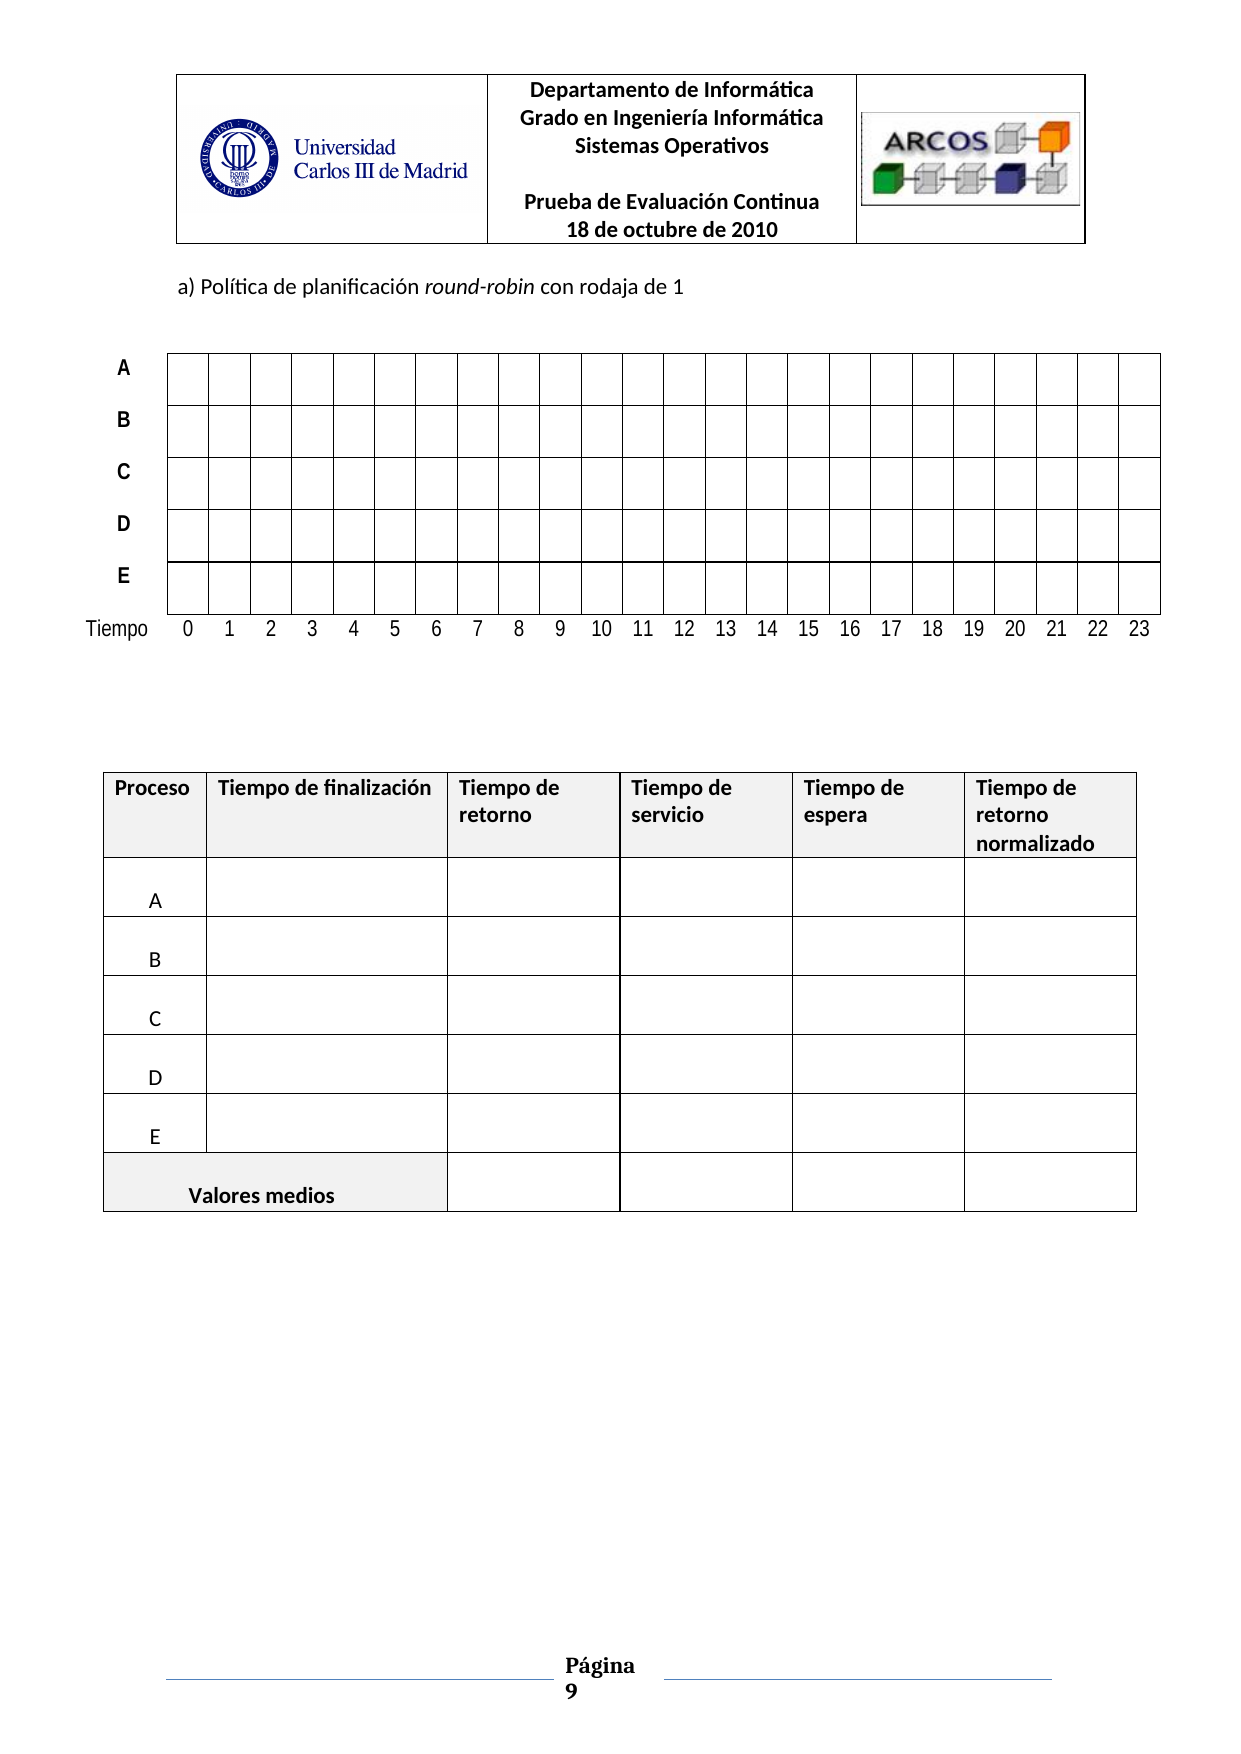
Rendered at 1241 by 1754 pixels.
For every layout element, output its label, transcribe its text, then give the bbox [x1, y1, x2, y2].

table_cell [1119, 458, 1160, 509]
table_cell [913, 563, 953, 613]
table_cell [448, 1153, 619, 1211]
table_cell [448, 976, 619, 1034]
table_cell [913, 458, 953, 509]
table_cell C [80, 457, 167, 509]
table_header [623, 354, 663, 405]
table_header [375, 354, 415, 405]
table_header [334, 354, 374, 405]
table_cell [334, 563, 374, 613]
table_cell 15 [788, 615, 829, 666]
table_header [1037, 354, 1077, 405]
table_cell [793, 917, 964, 975]
table_header [168, 354, 208, 405]
table_cell [207, 858, 447, 916]
table_cell [995, 406, 1036, 457]
table_cell [292, 510, 333, 561]
table_cell [793, 858, 964, 916]
table_cell [965, 858, 1136, 916]
table_cell 12 [664, 615, 705, 666]
table_cell [292, 563, 333, 613]
table_cell [621, 858, 792, 916]
table_cell [965, 976, 1136, 1034]
table_header Tiempo de retorno normalizado [965, 773, 1136, 857]
table_cell [871, 458, 912, 509]
table_cell [965, 917, 1136, 975]
text a) Política de planificación round-robin con rodaja de 1 [177, 272, 1063, 300]
table_cell D [80, 509, 167, 561]
table_cell [540, 406, 581, 457]
table_cell B [104, 917, 206, 975]
table_cell [458, 406, 498, 457]
table_cell [664, 458, 705, 509]
table_cell [540, 563, 581, 613]
table_cell 20 [995, 615, 1036, 666]
table_header [788, 354, 829, 405]
table_cell [747, 510, 787, 561]
table_cell Valores medios [104, 1153, 447, 1211]
table_cell [375, 406, 415, 457]
table_cell [540, 510, 581, 561]
table_cell [954, 510, 994, 561]
table_cell [788, 510, 829, 561]
table_cell D [104, 1035, 206, 1093]
table_cell 19 [953, 615, 994, 666]
table_header [209, 354, 250, 405]
table_cell [793, 1035, 964, 1093]
table_cell [168, 406, 208, 457]
table_cell [995, 510, 1036, 561]
table_cell [830, 458, 870, 509]
table_cell [830, 510, 870, 561]
table_cell [1119, 406, 1160, 457]
table_header [499, 354, 539, 405]
table_cell [209, 406, 250, 457]
table_cell 18 [912, 615, 953, 666]
table_cell [830, 406, 870, 457]
table_cell 2 [250, 615, 292, 666]
table_header [292, 354, 333, 405]
table_cell [623, 510, 663, 561]
table_cell [871, 510, 912, 561]
table_cell E [104, 1094, 206, 1152]
table_cell [1078, 563, 1118, 613]
table_cell [621, 917, 792, 975]
table_cell [251, 406, 291, 457]
table_header [995, 354, 1036, 405]
table_cell [416, 458, 457, 509]
table_header [871, 354, 912, 405]
table_cell Tiempo [80, 614, 167, 666]
table_header Proceso [104, 773, 206, 857]
table_cell 21 [1036, 615, 1077, 666]
table_cell [207, 1094, 447, 1152]
table_cell [621, 976, 792, 1034]
table_cell [706, 510, 746, 561]
table_cell [788, 458, 829, 509]
table_cell [965, 1094, 1136, 1152]
table_cell 17 [871, 615, 912, 666]
table_cell 13 [705, 615, 747, 666]
table_cell [793, 1153, 964, 1211]
table_cell [448, 1035, 619, 1093]
picture [861, 112, 1081, 206]
table_header [458, 354, 498, 405]
table_cell [664, 563, 705, 613]
table_cell B [80, 405, 167, 457]
table_cell [664, 510, 705, 561]
table_cell [334, 406, 374, 457]
table_cell [168, 563, 208, 613]
table_cell 5 [374, 615, 416, 666]
table_cell [664, 406, 705, 457]
table_cell [747, 563, 787, 613]
table_header A [80, 353, 167, 405]
table_header Tiempo de retorno [448, 773, 619, 857]
table_cell [448, 1094, 619, 1152]
table_header [954, 354, 994, 405]
table_header [540, 354, 581, 405]
table_cell 22 [1077, 615, 1119, 666]
table_cell [209, 458, 250, 509]
table_cell [499, 406, 539, 457]
table_cell [621, 1035, 792, 1093]
table_cell [416, 510, 457, 561]
table_cell [251, 563, 291, 613]
table_cell [965, 1035, 1136, 1093]
table_cell [871, 563, 912, 613]
table_header [706, 354, 746, 405]
table_cell [793, 1094, 964, 1152]
table_cell 10 [581, 615, 622, 666]
table_cell [540, 458, 581, 509]
table_cell 6 [416, 615, 457, 666]
picture [178, 105, 486, 213]
table_cell [954, 406, 994, 457]
table_cell E [80, 561, 167, 613]
table_cell [871, 406, 912, 457]
table_cell [913, 406, 953, 457]
table_cell [830, 563, 870, 613]
table_cell [965, 1153, 1136, 1211]
table_cell 1 [209, 615, 250, 666]
table_cell [788, 563, 829, 613]
table_cell [1037, 563, 1077, 613]
table_cell [1037, 458, 1077, 509]
table_header [416, 354, 457, 405]
table_cell [499, 510, 539, 561]
table_header Tiempo de espera [793, 773, 964, 857]
table_cell [207, 976, 447, 1034]
table_cell [334, 510, 374, 561]
table_cell [448, 858, 619, 916]
table_cell [706, 406, 746, 457]
table_cell [582, 563, 622, 613]
table_cell 3 [292, 615, 333, 666]
table_cell [954, 458, 994, 509]
table_header [747, 354, 787, 405]
table_cell [458, 510, 498, 561]
table_cell [1119, 510, 1160, 561]
table_header [913, 354, 953, 405]
table_cell 9 [540, 615, 581, 666]
table_cell [292, 406, 333, 457]
table_cell 7 [457, 615, 498, 666]
table_cell [621, 1094, 792, 1152]
table_cell 14 [747, 615, 788, 666]
table_cell 16 [829, 615, 871, 666]
table_cell [168, 458, 208, 509]
table_cell [1037, 406, 1077, 457]
table_cell [499, 563, 539, 613]
table_cell A [104, 858, 206, 916]
table_cell [292, 458, 333, 509]
table_cell 4 [333, 615, 374, 666]
table_cell [168, 510, 208, 561]
table_cell [954, 563, 994, 613]
table_cell C [104, 976, 206, 1034]
table_cell [1078, 510, 1118, 561]
table_header Tiempo de servicio [621, 773, 792, 857]
table_cell [995, 563, 1036, 613]
table_cell [793, 976, 964, 1034]
table_cell [747, 458, 787, 509]
table_cell [458, 563, 498, 613]
table_cell [375, 510, 415, 561]
table_cell [209, 510, 250, 561]
table_header [664, 354, 705, 405]
table_cell [416, 406, 457, 457]
table_cell [448, 917, 619, 975]
table_header [830, 354, 870, 405]
table_cell [623, 563, 663, 613]
table_cell [747, 406, 787, 457]
table_cell 0 [168, 615, 209, 666]
table_cell [458, 458, 498, 509]
table_cell [499, 458, 539, 509]
table_cell [334, 458, 374, 509]
table_cell [1078, 458, 1118, 509]
table_cell [913, 510, 953, 561]
table_cell [375, 563, 415, 613]
table_cell [1119, 563, 1160, 613]
table_header Tiempo de finalización [207, 773, 447, 857]
table_header [251, 354, 291, 405]
table_cell [209, 563, 250, 613]
table_cell [207, 1035, 447, 1093]
table_cell 8 [498, 615, 540, 666]
table_header [1078, 354, 1118, 405]
table_cell 23 [1119, 615, 1160, 666]
table_cell [1078, 406, 1118, 457]
table_cell [416, 563, 457, 613]
table_cell [582, 406, 622, 457]
table_cell [251, 458, 291, 509]
table_cell [207, 917, 447, 975]
table_cell [375, 458, 415, 509]
table_cell [706, 458, 746, 509]
table_cell [623, 458, 663, 509]
table_cell [1037, 510, 1077, 561]
table_header [582, 354, 622, 405]
table_cell [995, 458, 1036, 509]
table_cell [623, 406, 663, 457]
table_cell [788, 406, 829, 457]
table_header [1119, 354, 1160, 405]
table_cell [251, 510, 291, 561]
table_cell [706, 563, 746, 613]
table_cell [621, 1153, 792, 1211]
table_cell [582, 510, 622, 561]
table_cell 11 [623, 615, 664, 666]
table_cell [582, 458, 622, 509]
